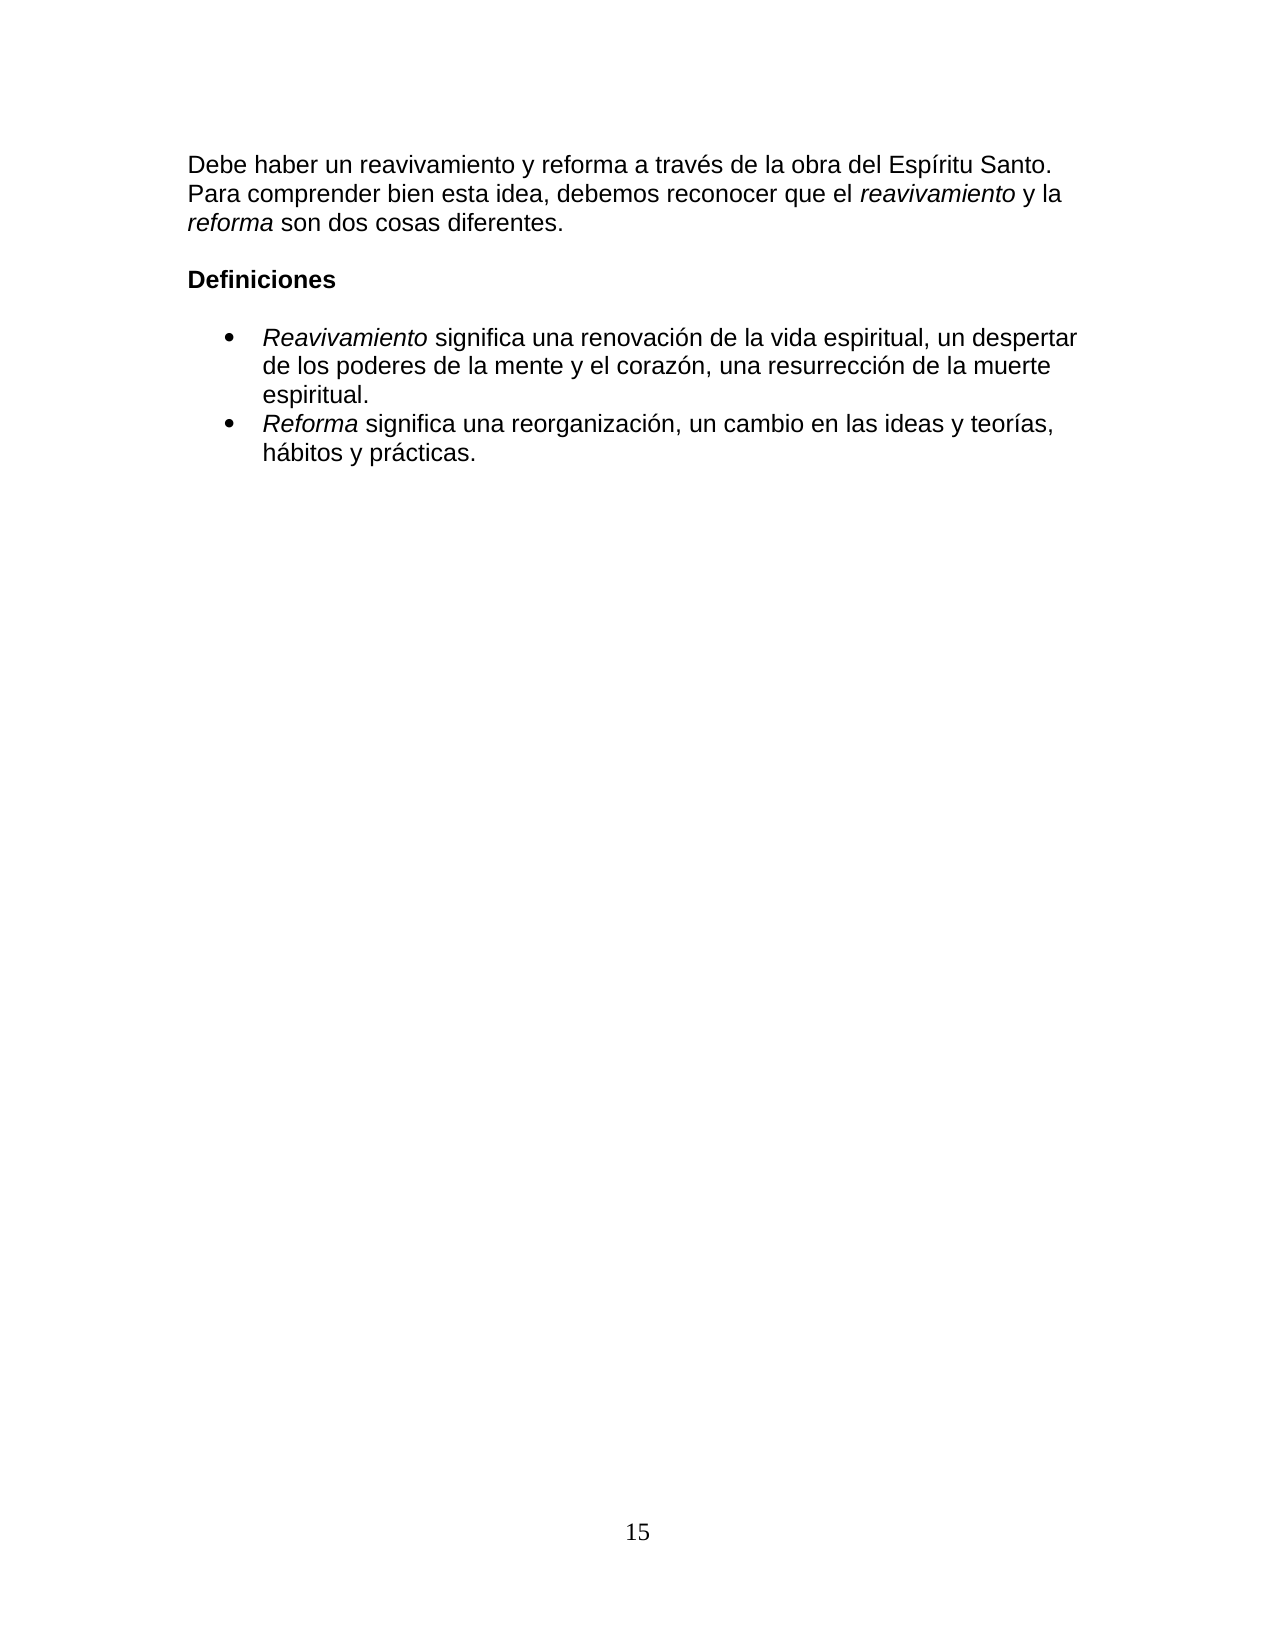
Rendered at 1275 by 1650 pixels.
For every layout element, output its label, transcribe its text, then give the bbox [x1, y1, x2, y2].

list Reforma significa una reorganización, un cambio en las ideas y teorías, hábitos y prácticas. [225, 409, 1087, 466]
list Reavivamiento significa una renovación de la vida espiritual, un despertar de los poderes de la mente y el corazón, una resurrección de la muerte espiritual. [225, 322, 1087, 409]
text Debe haber un reavivamiento y reforma a través de la obra del Espíritu Santo. Para comprender bien esta idea, debemos reconocer que el reavivamiento y la reforma son dos cosas diferentes. [187, 150, 1087, 236]
text Definiciones [187, 265, 1087, 294]
